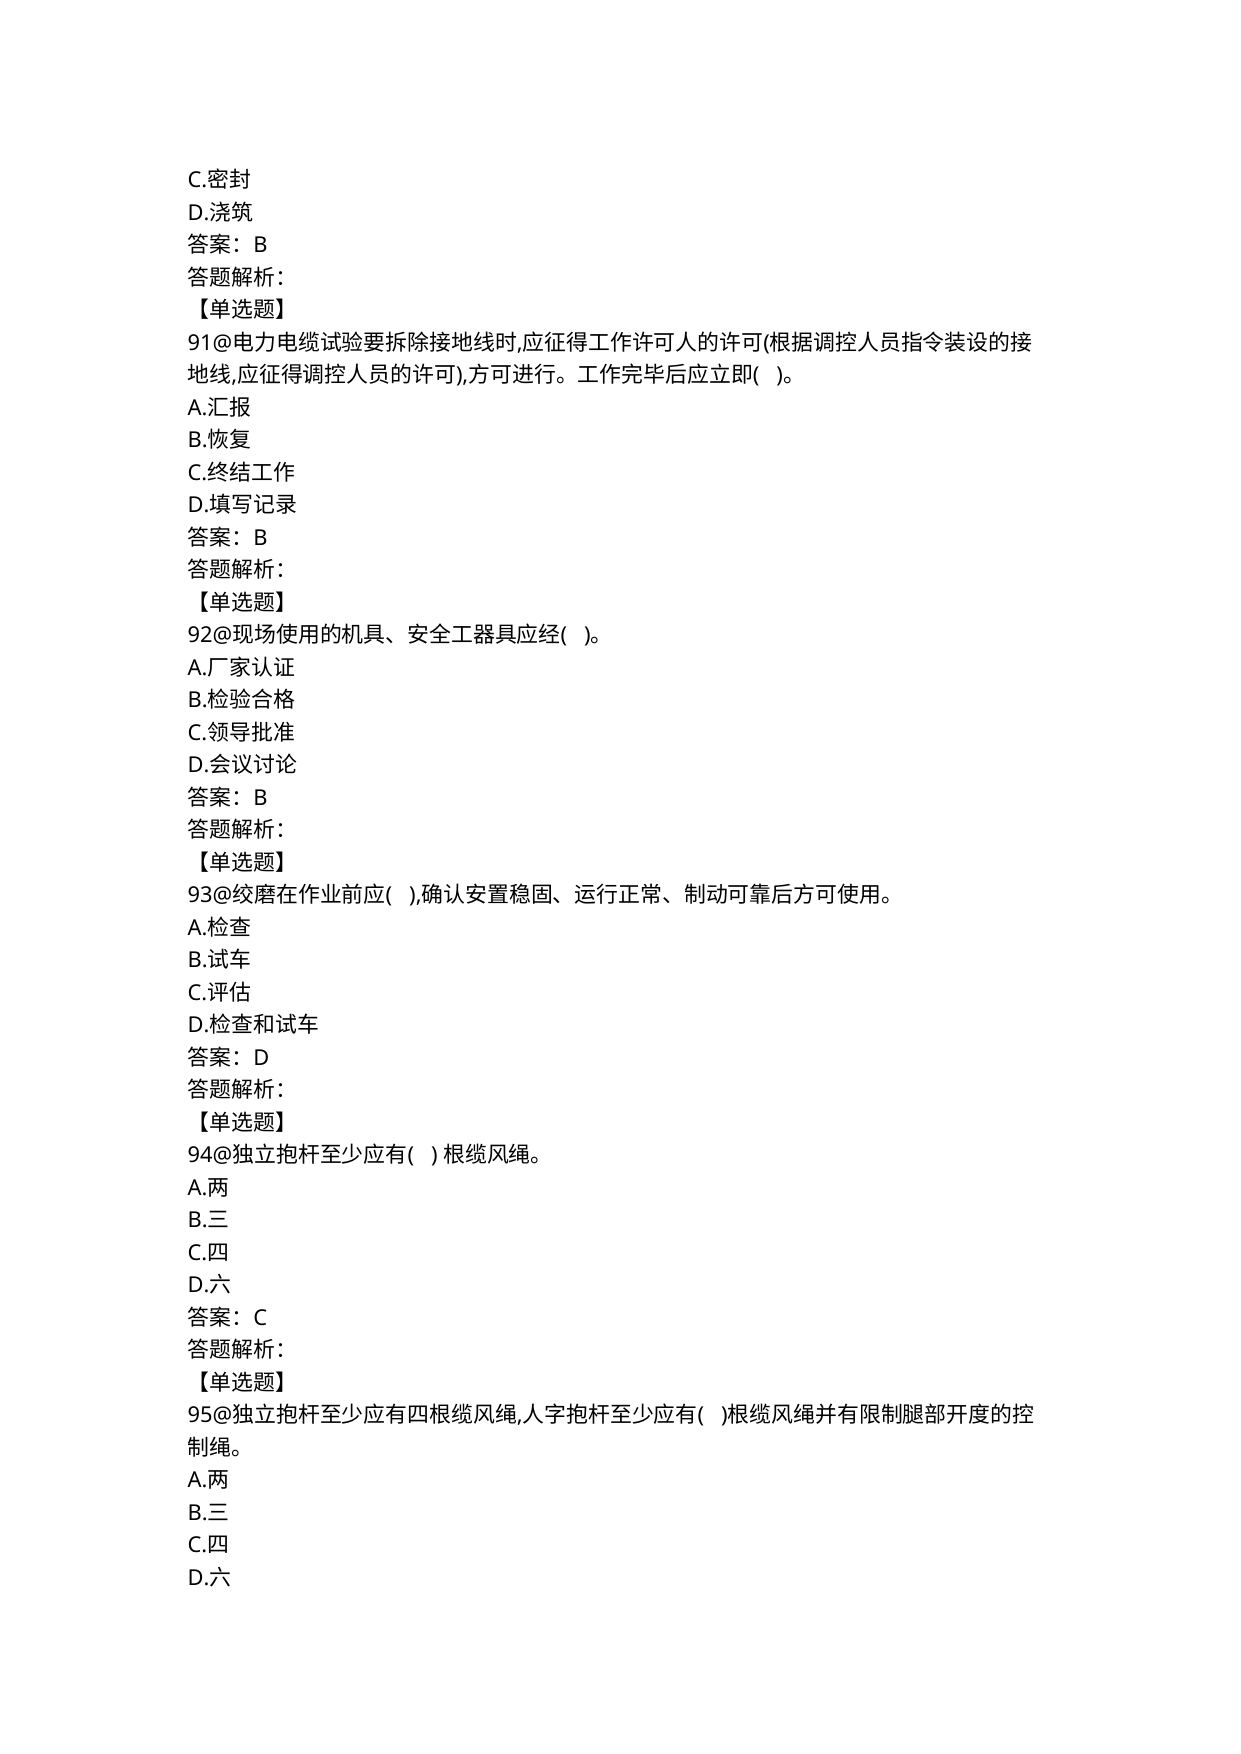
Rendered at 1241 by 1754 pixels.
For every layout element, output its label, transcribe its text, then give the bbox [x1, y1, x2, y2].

text 答案：D [187, 1039, 1053, 1072]
text D.六 [187, 1267, 1053, 1299]
text A.检查 [187, 909, 1053, 942]
text 答题解析： [187, 552, 1053, 584]
text A.两 [187, 1169, 1053, 1202]
text 93@绞磨在作业前应( ),确认安置稳固、运行正常、制动可靠后方可使用。 [187, 877, 1053, 909]
text D.填写记录 [187, 487, 1053, 519]
text 【单选题】 [187, 1364, 1053, 1397]
text C.领导批准 [187, 714, 1053, 747]
text 91@电力电缆试验要拆除接地线时,应征得工作许可人的许可(根据调控人员指令装设的接地线,应征得调控人员的许可),方可进行。工作完毕后应立即( )。 [187, 324, 1053, 389]
text B.试车 [187, 942, 1053, 974]
text 【单选题】 [187, 584, 1053, 617]
text B.三 [187, 1494, 1053, 1527]
text 答题解析： [187, 259, 1053, 292]
text 95@独立抱杆至少应有四根缆风绳,人字抱杆至少应有( )根缆风绳并有限制腿部开度的控制绳。 [187, 1397, 1053, 1462]
text 答题解析： [187, 812, 1053, 844]
text C.四 [187, 1234, 1053, 1267]
text B.检验合格 [187, 682, 1053, 714]
text 答案：B [187, 227, 1053, 259]
text 答题解析： [187, 1332, 1053, 1364]
text 【单选题】 [187, 1104, 1053, 1137]
text 【单选题】 [187, 292, 1053, 324]
text C.密封 [187, 162, 1053, 194]
text 答案：B [187, 519, 1053, 552]
text C.终结工作 [187, 454, 1053, 487]
text 答题解析： [187, 1072, 1053, 1104]
text 94@独立抱杆至少应有( ) 根缆风绳。 [187, 1137, 1053, 1169]
text D.会议讨论 [187, 747, 1053, 779]
text D.浇筑 [187, 194, 1053, 227]
text 答案：B [187, 779, 1053, 812]
text C.评估 [187, 974, 1053, 1007]
text B.恢复 [187, 422, 1053, 454]
text D.六 [187, 1559, 1053, 1592]
text A.厂家认证 [187, 649, 1053, 682]
text A.两 [187, 1462, 1053, 1494]
text 答案：C [187, 1299, 1053, 1332]
text A.汇报 [187, 389, 1053, 422]
text 【单选题】 [187, 844, 1053, 877]
text D.检查和试车 [187, 1007, 1053, 1039]
text B.三 [187, 1202, 1053, 1234]
text 92@现场使用的机具、安全工器具应经( )。 [187, 617, 1053, 649]
text C.四 [187, 1527, 1053, 1559]
